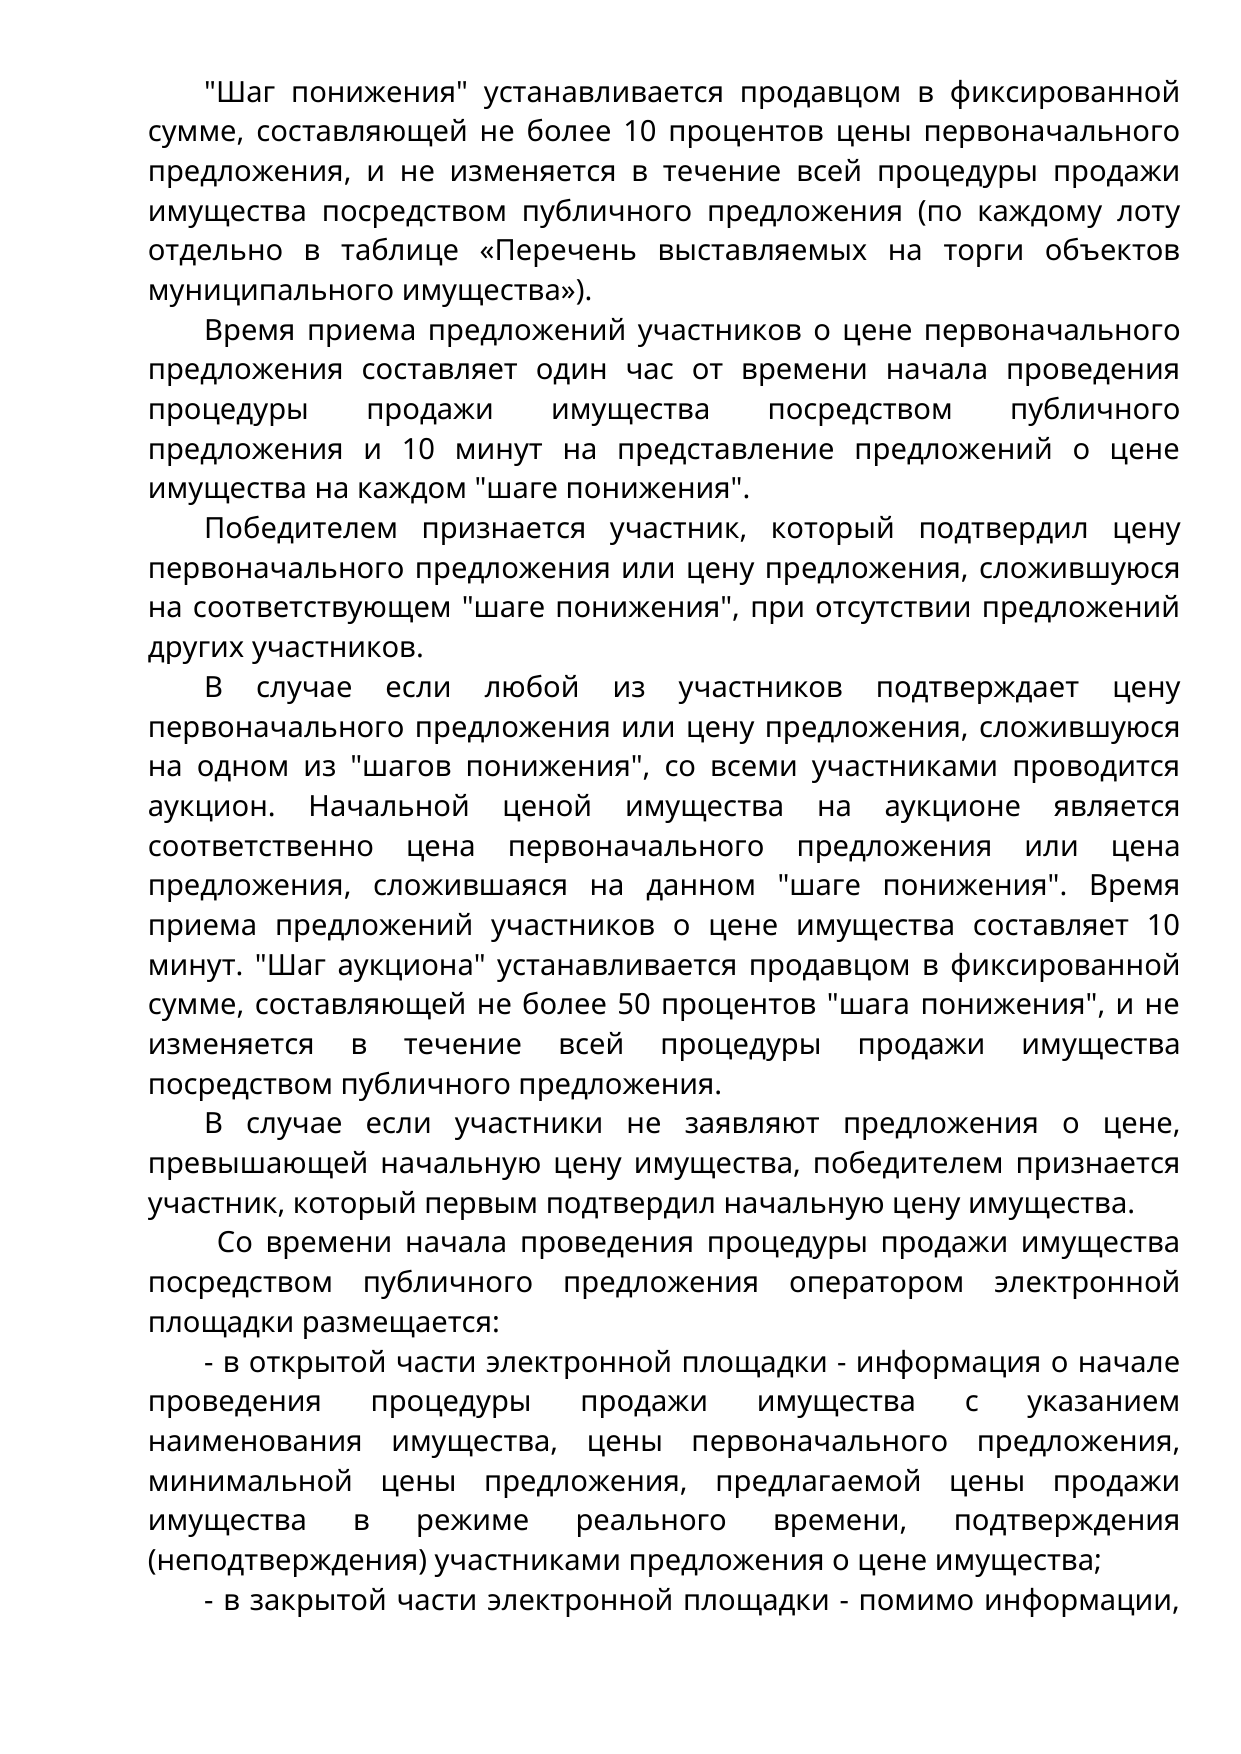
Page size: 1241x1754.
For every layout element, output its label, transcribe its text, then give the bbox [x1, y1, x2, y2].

text "Шаг понижения" устанавливается продавцом в фиксированной сумме, составляющей не более 10 процентов цены первоначального предложения, и не изменяется в течение всей процедуры продажи имущества посредством публичного предложения (по каждому лоту отдельно в таблице «Перечень выставляемых на торги объектов муниципального имущества»). [148, 71, 1181, 309]
text Время приема предложений участников о цене первоначального предложения составляет один час от времени начала проведения процедуры продажи имущества посредством публичного предложения и 10 минут на представление предложений о цене имущества на каждом "шаге понижения". [148, 309, 1181, 507]
text В случае если участники не заявляют предложения о цене, превышающей начальную цену имущества, победителем признается участник, который первым подтвердил начальную цену имущества. [148, 1103, 1181, 1222]
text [148, 1579, 1181, 1619]
text - в открытой части электронной площадки - информация о начале проведения процедуры продажи имущества с указанием наименования имущества, цены первоначального предложения, минимальной цены предложения, предлагаемой цены продажи имущества в режиме реального времени, подтверждения (неподтверждения) участниками предложения о цене имущества; [148, 1341, 1181, 1579]
text Победителем признается участник, который подтвердил цену первоначального предложения или цену предложения, сложившуюся на соответствующем "шаге понижения", при отсутствии предложений других участников. [148, 507, 1181, 666]
text В случае если любой из участников подтверждает цену первоначального предложения или цену предложения, сложившуюся на одном из "шагов понижения", со всеми участниками проводится аукцион. Начальной ценой имущества на аукционе является соответственно цена первоначального предложения или цена предложения, сложившаяся на данном "шаге понижения". Время приема предложений участников о цене имущества составляет 10 минут. "Шаг аукциона" устанавливается продавцом в фиксированной сумме, составляющей не более 50 процентов "шага понижения", и не изменяется в течение всей процедуры продажи имущества посредством публичного предложения. [148, 666, 1181, 1103]
text Со времени начала проведения процедуры продажи имущества посредством публичного предложения оператором электронной площадки размещается: [148, 1222, 1181, 1341]
